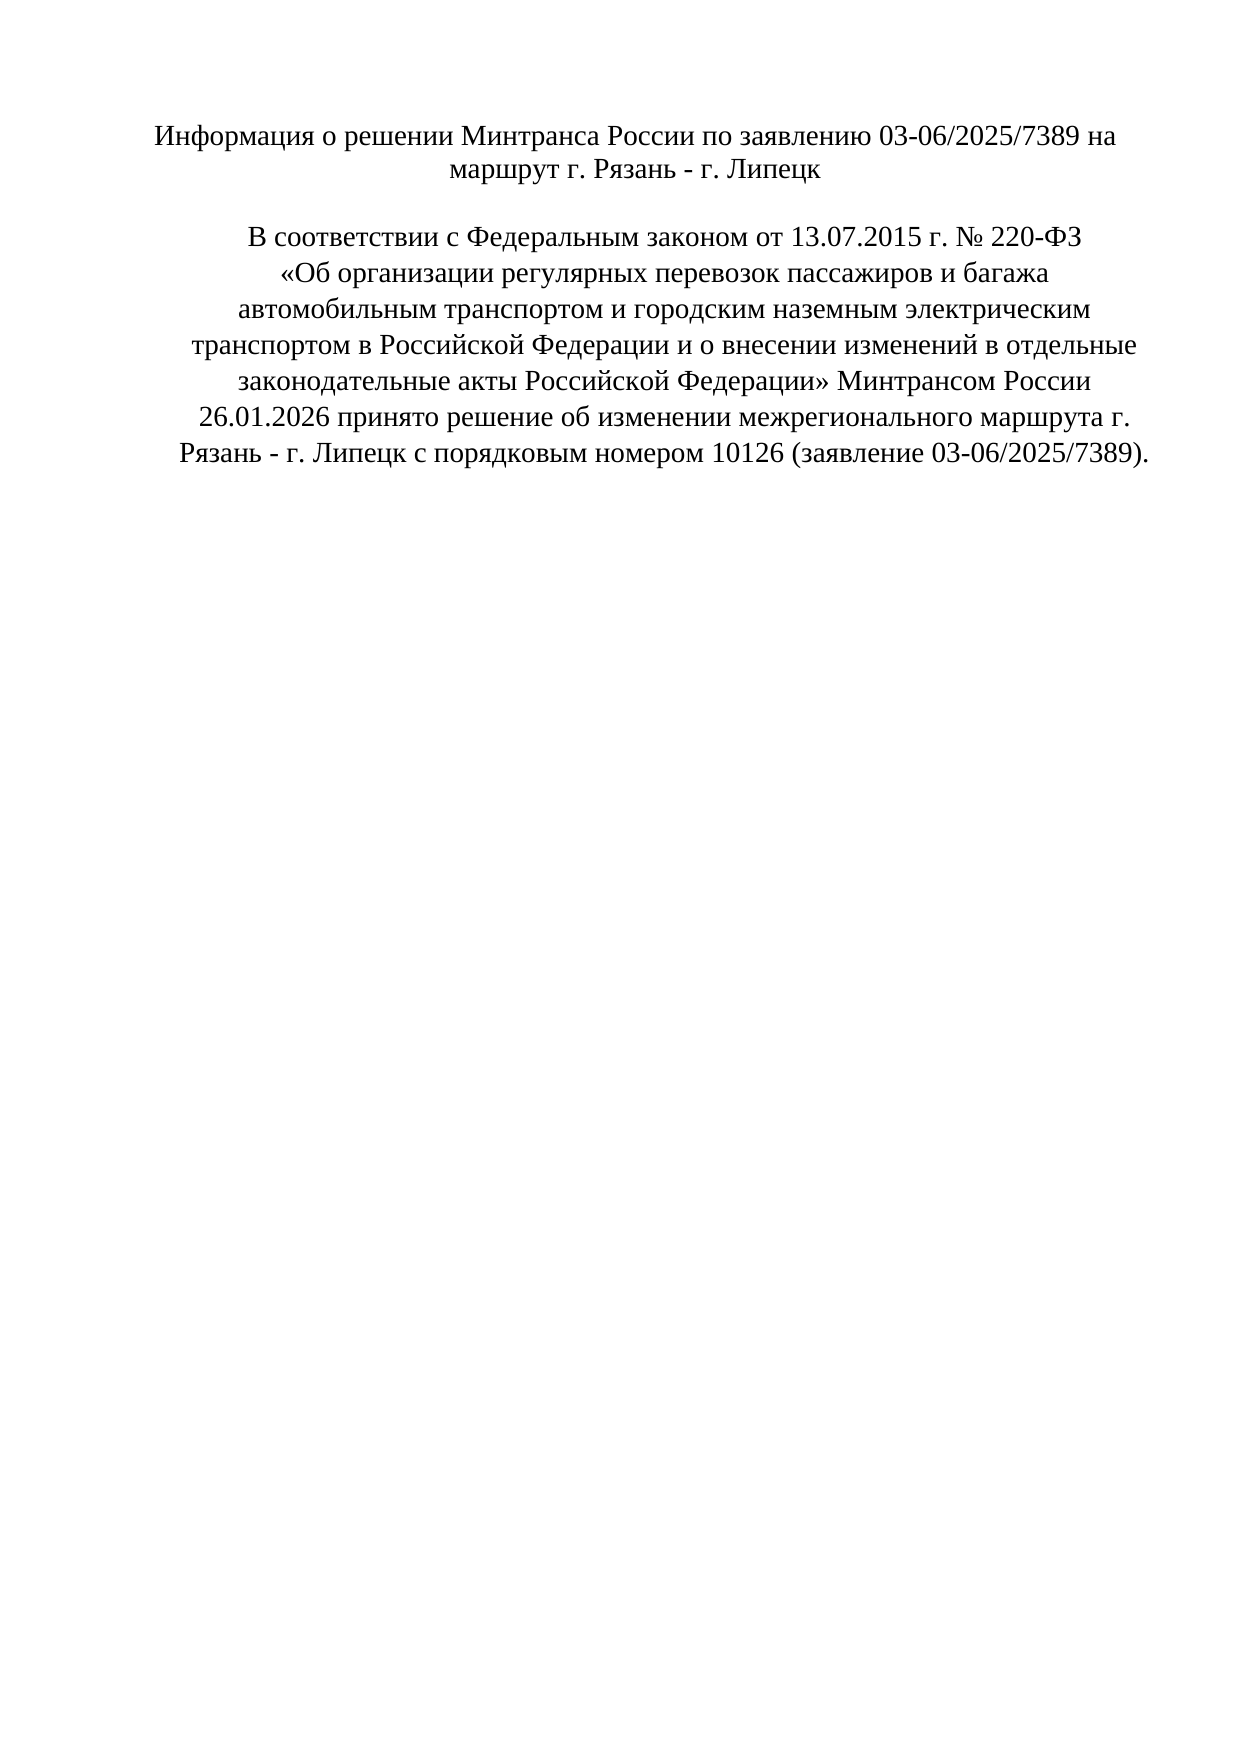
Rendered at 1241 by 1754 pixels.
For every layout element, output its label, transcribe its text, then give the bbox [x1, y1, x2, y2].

text В соответствии с Федеральным законом от 13.07.2015 г. № 220-ФЗ «Об организации регулярных перевозок пассажиров и багажа автомобильным транспортом и городским наземным электрическим транспортом в Российской Федерации и о внесении изменений в отдельные законодательные акты Российской Федерации» Минтрансом России 26.01.2026 принято решение об изменении межрегионального маршрута г. Рязань - г. Липецк с порядковым номером 10126 (заявление 03-06/2025/7389). [177, 219, 1152, 469]
text Информация о решении Минтранса России по заявлению 03-06/2025/7389 на маршрут г. Рязань - г. Липецк [118, 118, 1152, 185]
